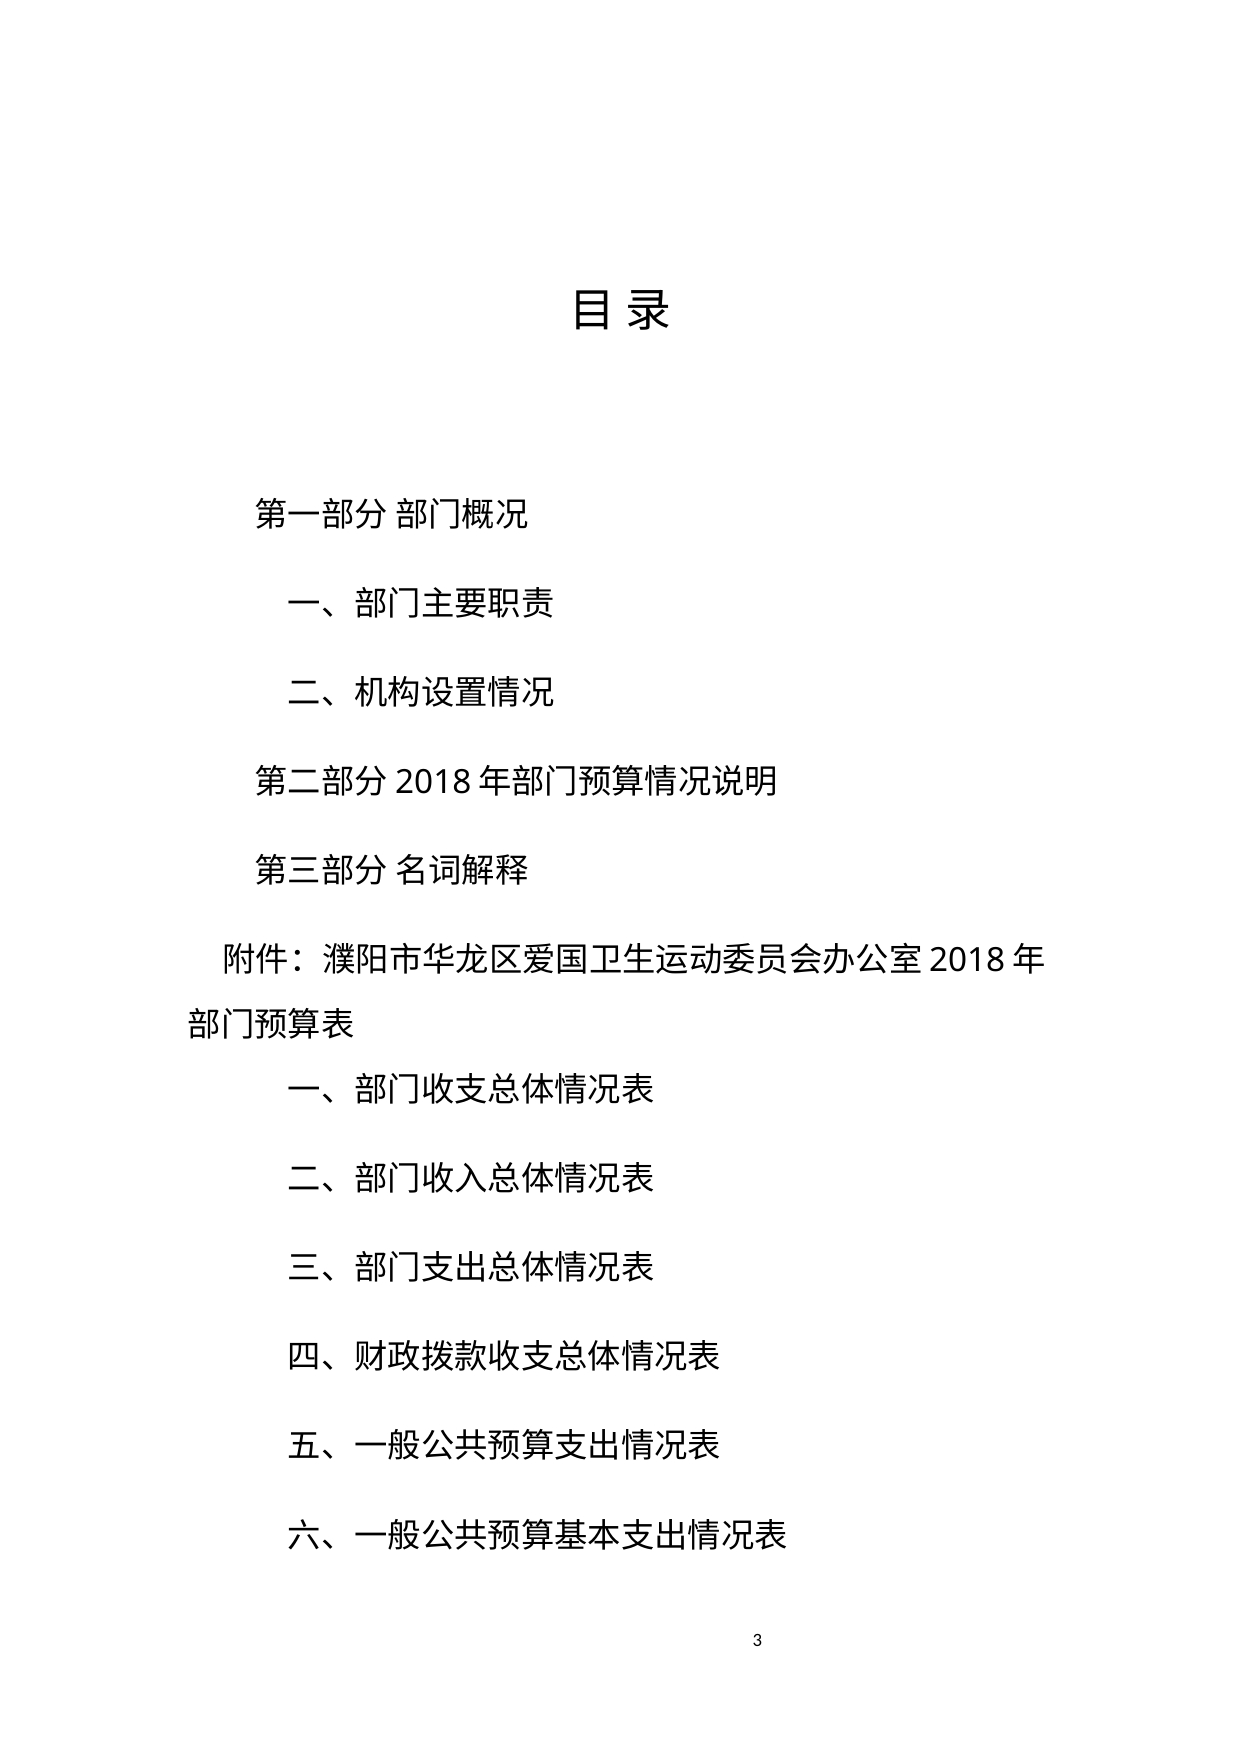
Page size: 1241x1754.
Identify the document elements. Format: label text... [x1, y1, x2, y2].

text 五、一般公共预算支出情况表 [187, 1411, 1053, 1476]
text 三、部门支出总体情况表 [187, 1233, 1053, 1298]
text 六、一般公共预算基本支出情况表 [187, 1500, 1053, 1565]
text 四、财政拨款收支总体情况表 [187, 1322, 1053, 1387]
text 第三部分 名词解释 [187, 836, 1053, 901]
text 附件：濮阳市华龙区爱国卫生运动委员会办公室2018 年部门预算表 [187, 925, 1053, 1055]
text 一、部门主要职责 [187, 568, 1053, 633]
text 第二部分 2018年部门预算情况说明 [187, 746, 1053, 811]
text 一、部门收支总体情况表 [187, 1055, 1053, 1120]
text 第一部分 部门概况 [187, 479, 1053, 544]
text 目 录 [187, 258, 1053, 356]
text 二、机构设置情况 [187, 657, 1053, 722]
text 二、部门收入总体情况表 [187, 1144, 1053, 1209]
